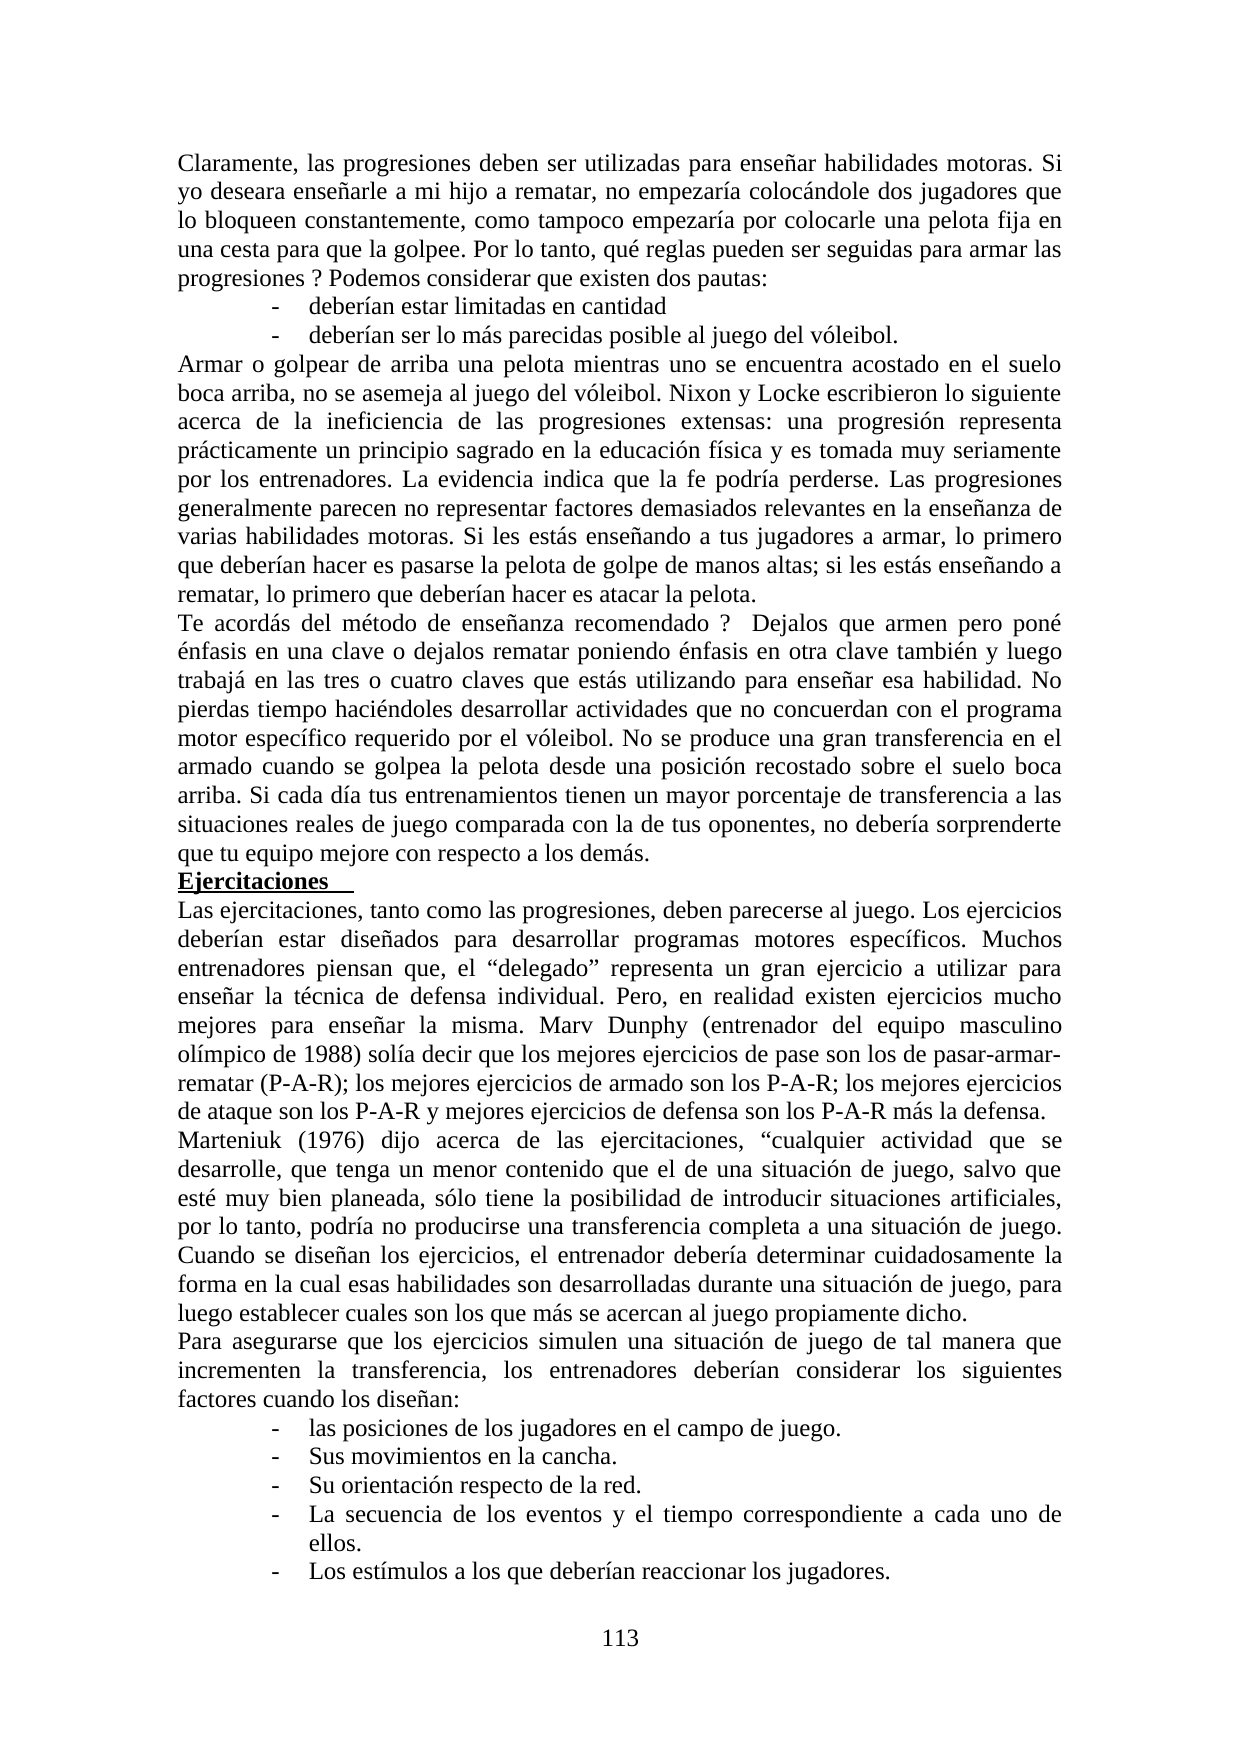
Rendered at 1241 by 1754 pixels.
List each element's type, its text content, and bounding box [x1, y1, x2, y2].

text Marteniuk (1976) dijo acerca de las ejercitaciones, “cualquier actividad que se desarrolle, que tenga un menor contenido que el de una situación de juego, salvo que esté muy bien planeada, sólo tiene la posibilidad de introducir situaciones artificiales, por lo tanto, podría no producirse una transferencia completa a una situación de juego. Cuando se diseñan los ejercicios, el entrenador debería determinar cuidadosamente la forma en la cual esas habilidades son desarrolladas durante una situación de juego, para luego establecer cuales son los que más se acercan al juego propiamente dicho. [177, 1125, 1063, 1326]
list deberían estar limitadas en cantidad [271, 291, 1063, 320]
list las posiciones de los jugadores en el campo de juego. [271, 1413, 1063, 1441]
text Las ejercitaciones, tanto como las progresiones, deben parecerse al juego. Los ejercicios deberían estar diseñados para desarrollar programas motores específicos. Muchos entrenadores piensan que, el “delegado” representa un gran ejercicio a utilizar para enseñar la técnica de defensa individual. Pero, en realidad existen ejercicios mucho mejores para enseñar la misma. Marv Dunphy (entrenador del equipo masculino olímpico de 1988) solía decir que los mejores ejercicios de pase son los de pasar-armar-rematar (P-A-R); los mejores ejercicios de armado son los P-A-R; los mejores ejercicios de ataque son los P-A-R y mejores ejercicios de defensa son los P-A-R más la defensa. [177, 895, 1063, 1125]
list Los estímulos a los que deberían reaccionar los jugadores. [271, 1556, 1063, 1585]
text Claramente, las progresiones deben ser utilizadas para enseñar habilidades motoras. Si yo deseara enseñarle a mi hijo a rematar, no empezaría colocándole dos jugadores que lo bloqueen constantemente, como tampoco empezaría por colocarle una pelota fija en una cesta para que la golpee. Por lo tanto, qué reglas pueden ser seguidas para armar las progresiones ? Podemos considerar que existen dos pautas: [177, 148, 1063, 291]
list deberían ser lo más parecidas posible al juego del vóleibol. [271, 320, 1063, 349]
list La secuencia de los eventos y el tiempo correspondiente a cada uno de ellos. [271, 1499, 1063, 1556]
text Ejercitaciones [177, 866, 1063, 895]
list Sus movimientos en la cancha. [271, 1441, 1063, 1470]
list Su orientación respecto de la red. [271, 1470, 1063, 1499]
text Armar o golpear de arriba una pelota mientras uno se encuentra acostado en el suelo boca arriba, no se asemeja al juego del vóleibol. Nixon y Locke escribieron lo siguiente acerca de la ineficiencia de las progresiones extensas: una progresión representa prácticamente un principio sagrado en la educación física y es tomada muy seriamente por los entrenadores. La evidencia indica que la fe podría perderse. Las progresiones generalmente parecen no representar factores demasiados relevantes en la enseñanza de varias habilidades motoras. Si les estás enseñando a tus jugadores a armar, lo primero que deberían hacer es pasarse la pelota de golpe de manos altas; si les estás enseñando a rematar, lo primero que deberían hacer es atacar la pelota. [177, 349, 1063, 608]
text Para asegurarse que los ejercicios simulen una situación de juego de tal manera que incrementen la transferencia, los entrenadores deberían considerar los siguientes factores cuando los diseñan: [177, 1326, 1063, 1413]
text Te acordás del método de enseñanza recomendado ? Dejalos que armen pero poné énfasis en una clave o dejalos rematar poniendo énfasis en otra clave también y luego trabajá en las tres o cuatro claves que estás utilizando para enseñar esa habilidad. No pierdas tiempo haciéndoles desarrollar actividades que no concuerdan con el programa motor específico requerido por el vóleibol. No se produce una gran transferencia en el armado cuando se golpea la pelota desde una posición recostado sobre el suelo boca arriba. Si cada día tus entrenamientos tienen un mayor porcentaje de transferencia a las situaciones reales de juego comparada con la de tus oponentes, no debería sorprenderte que tu equipo mejore con respecto a los demás. [177, 608, 1063, 866]
